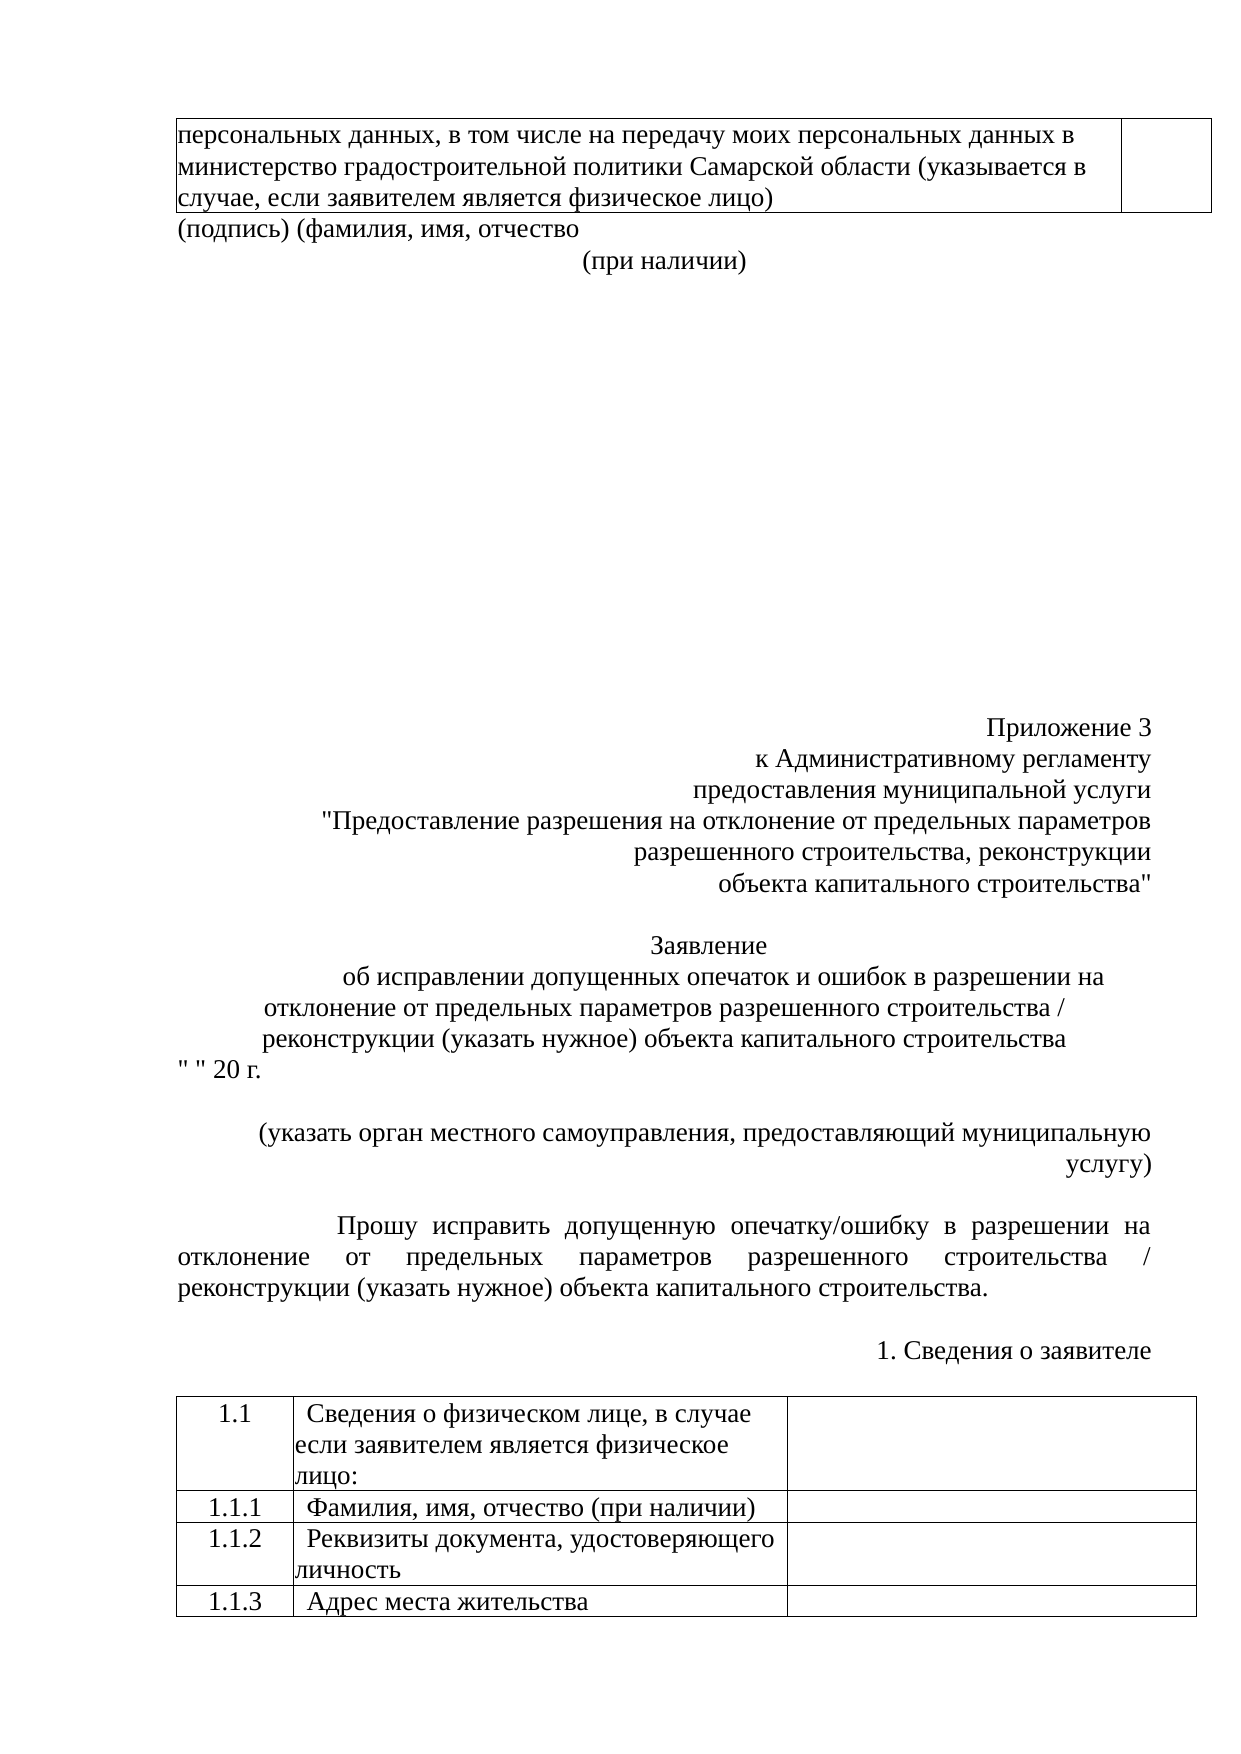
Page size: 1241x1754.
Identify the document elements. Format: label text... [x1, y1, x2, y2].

table_cell Адрес места жительства [294, 1586, 787, 1616]
text Приложение 3 [177, 711, 1152, 742]
text к Административному регламенту [177, 742, 1152, 773]
text (при наличии) [177, 244, 1152, 275]
table_cell [788, 1523, 1196, 1584]
table_cell [788, 1586, 1196, 1616]
table_cell 1.1.2 [177, 1523, 293, 1584]
table_cell Фамилия, имя, отчество (при наличии) [294, 1491, 787, 1522]
text объекта капитального строительства" [177, 867, 1152, 898]
table_cell Реквизиты документа, удостоверяющего личность [294, 1523, 787, 1584]
text 1. Сведения о заявителе [177, 1334, 1152, 1365]
text Заявление [177, 929, 1152, 960]
table_header 1.1 [177, 1397, 293, 1490]
table_cell 1.1.3 [177, 1586, 293, 1616]
table_header [788, 1397, 1196, 1490]
text об исправлении допущенных опечаток и ошибок в разрешении на отклонение от предельных параметров разрешенного строительства / реконструкции (указать нужное) объекта капитального строительства [177, 960, 1152, 1053]
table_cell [177, 119, 1121, 212]
text (подпись) (фамилия, имя, отчество [177, 213, 1152, 244]
table_cell [788, 1491, 1196, 1522]
table_header Сведения о физическом лице, в случае если заявителем является физическое лицо: [294, 1397, 787, 1490]
table_cell [1122, 119, 1211, 212]
text "Предоставление разрешения на отклонение от предельных параметров разрешенного строительства, реконструкции [177, 804, 1152, 867]
text предоставления муниципальной услуги [177, 773, 1152, 804]
table_cell 1.1.1 [177, 1491, 293, 1522]
text Прошу исправить допущенную опечатку/ошибку в разрешении на отклонение от предельных параметров разрешенного строительства / реконструкции (указать нужное) объекта капитального строительства. [177, 1209, 1152, 1303]
text " " 20 г. [177, 1053, 1152, 1085]
text (указать орган местного самоуправления, предоставляющий муниципальную услугу) [177, 1116, 1152, 1178]
